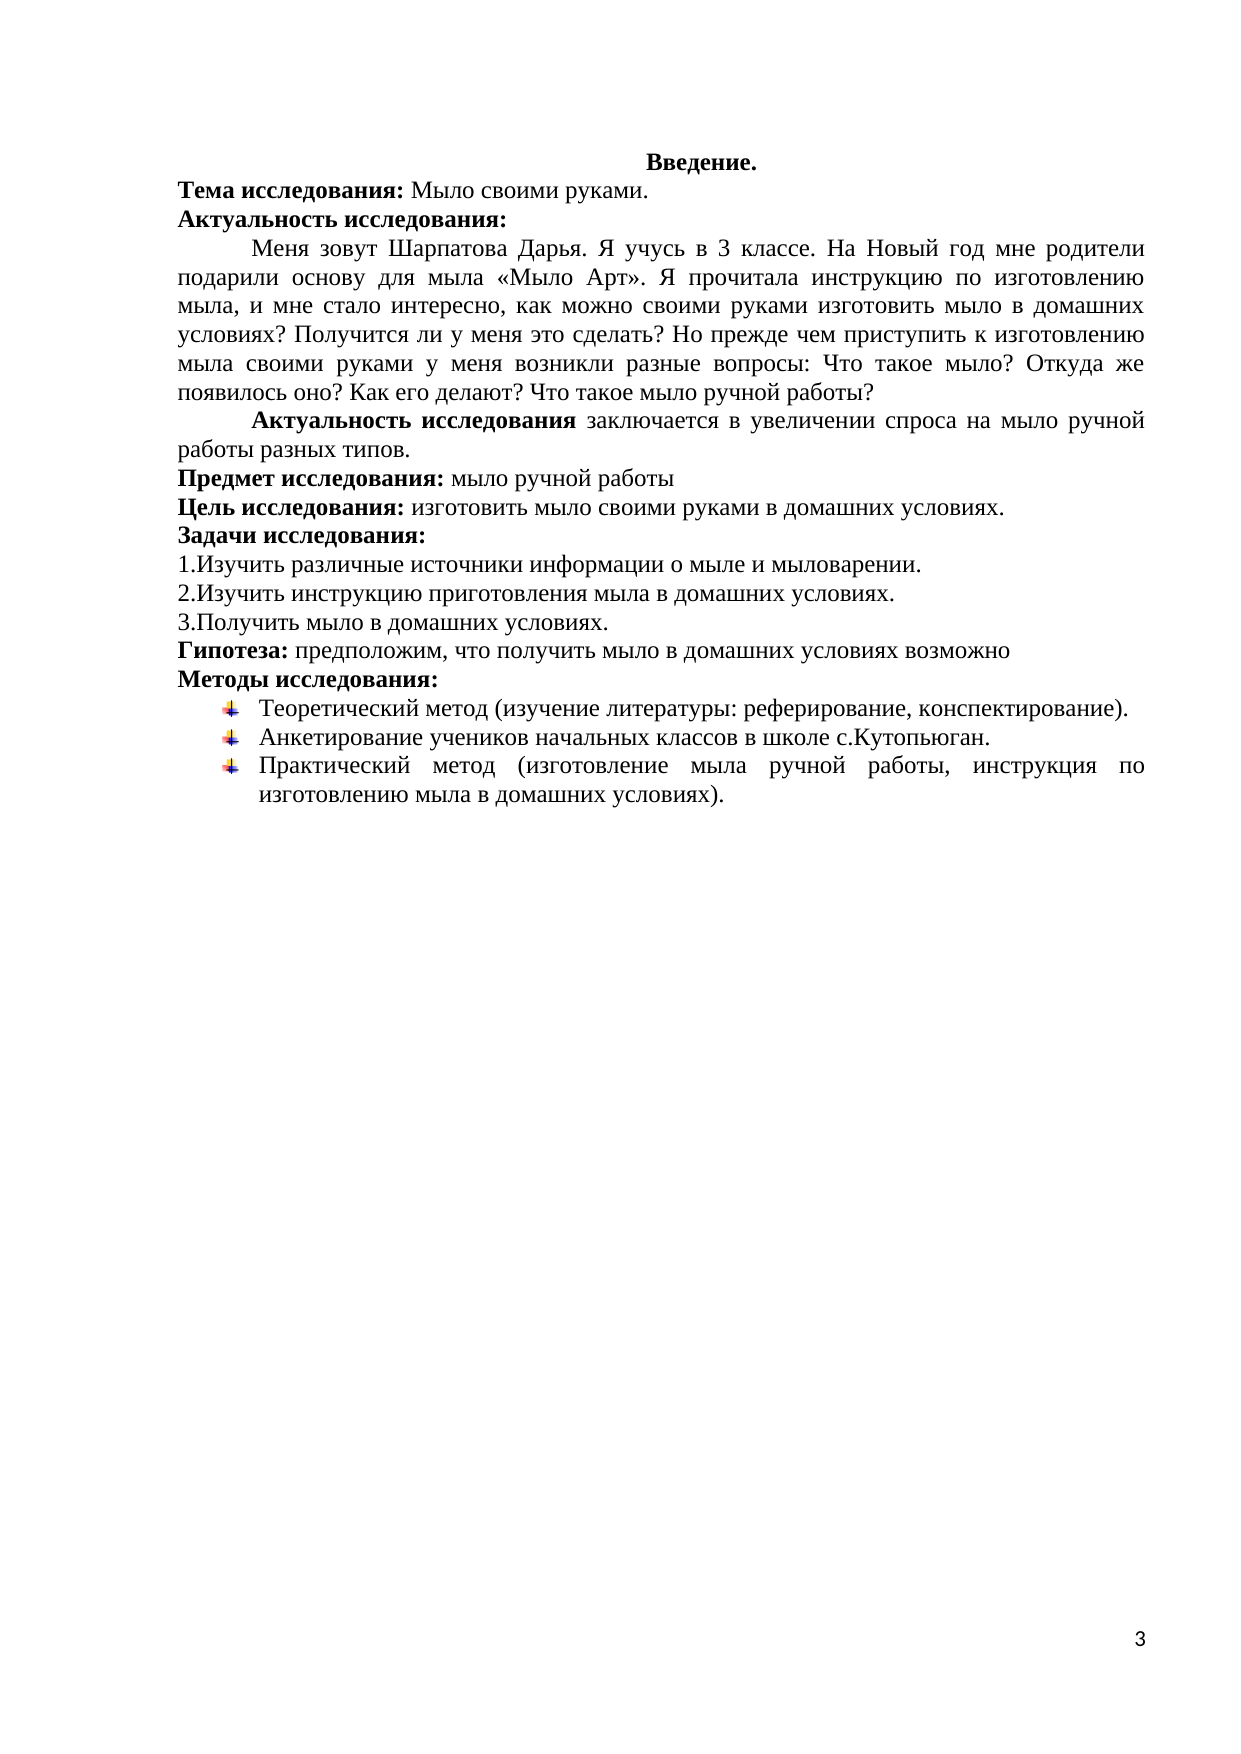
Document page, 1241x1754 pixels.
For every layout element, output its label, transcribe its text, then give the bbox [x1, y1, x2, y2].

text 2.Изучить инструкцию приготовления мыла в домашних условиях. [177, 578, 1146, 607]
picture [222, 728, 239, 746]
text Задачи исследования: [177, 521, 1146, 549]
text Цель исследования: изготовить мыло своими руками в домашних условиях. [177, 492, 1146, 521]
text Тема исследования: Мыло своими руками. [177, 176, 1146, 204]
text Методы исследования: [177, 664, 1146, 693]
text Предмет исследования: мыло ручной работы [177, 463, 1146, 492]
text 1.Изучить различные источники информации о мыле и мыловарении. [177, 549, 1146, 578]
list Анкетирование учеников начальных классов в школе с.Кутопьюган. [221, 722, 1146, 751]
picture [222, 757, 239, 774]
list Практический метод (изготовление мыла ручной работы, инструкция по изготовлению мыла в домашних условиях). [221, 751, 1146, 808]
text Меня зовут Шарпатова Дарья. Я учусь в 3 классе. На Новый год мне родители подарили основу для мыла «Мыло Арт». Я прочитала инструкцию по изготовлению мыла, и мне стало интересно, как можно своими руками изготовить мыло в домашних условиях? Получится ли у меня это сделать? Но прежде чем приступить к изготовлению мыла своими руками у меня возникли разные вопросы: Что такое мыло? Откуда же появилось оно? Как его делают? Что такое мыло ручной работы? [177, 233, 1146, 406]
text Актуальность исследования: [177, 204, 1146, 233]
text 3.Получить мыло в домашних условиях. [177, 607, 1146, 636]
picture [222, 699, 239, 717]
text Актуальность исследования заключается в увеличении спроса на мыло ручной работы разных типов. [177, 406, 1146, 463]
text Гипотеза: предположим, что получить мыло в домашних условиях возможно [177, 636, 1146, 664]
list Теоретический метод (изучение литературы: реферирование, конспектирование). [221, 693, 1146, 722]
text Введение. [183, 147, 1146, 176]
